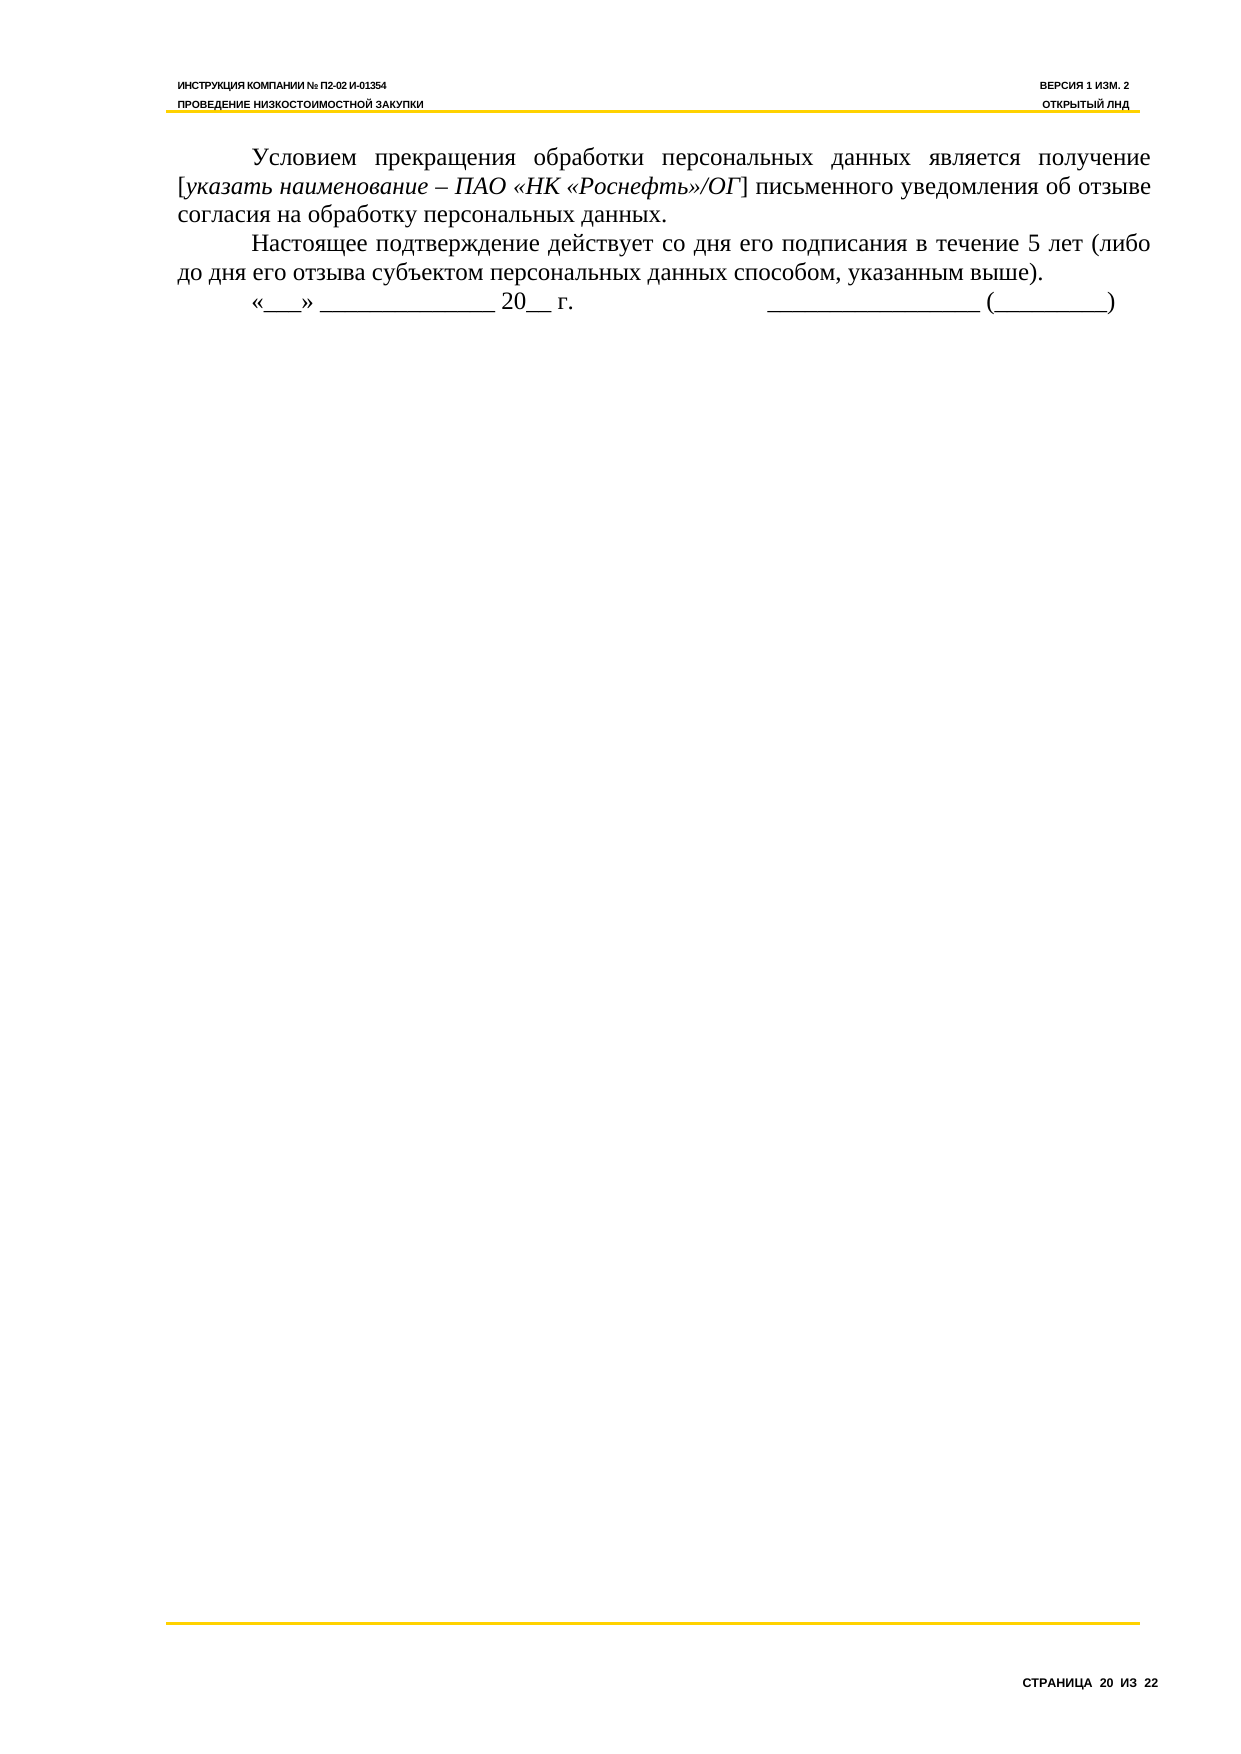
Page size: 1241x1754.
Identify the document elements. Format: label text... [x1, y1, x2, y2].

text Условием прекращения обработки персональных данных является получение [указать наименование – ПАО «НК «Роснефть»/ОГ] письменного уведомления об отзыве согласия на обработку персональных данных. [177, 142, 1152, 228]
text «___» ______________ 20__ г. _________________ (_________) [177, 286, 1152, 314]
text Настоящее подтверждение действует со дня его подписания в течение 5 лет (либо до дня его отзыва субъектом персональных данных способом, указанным выше). [177, 228, 1152, 286]
